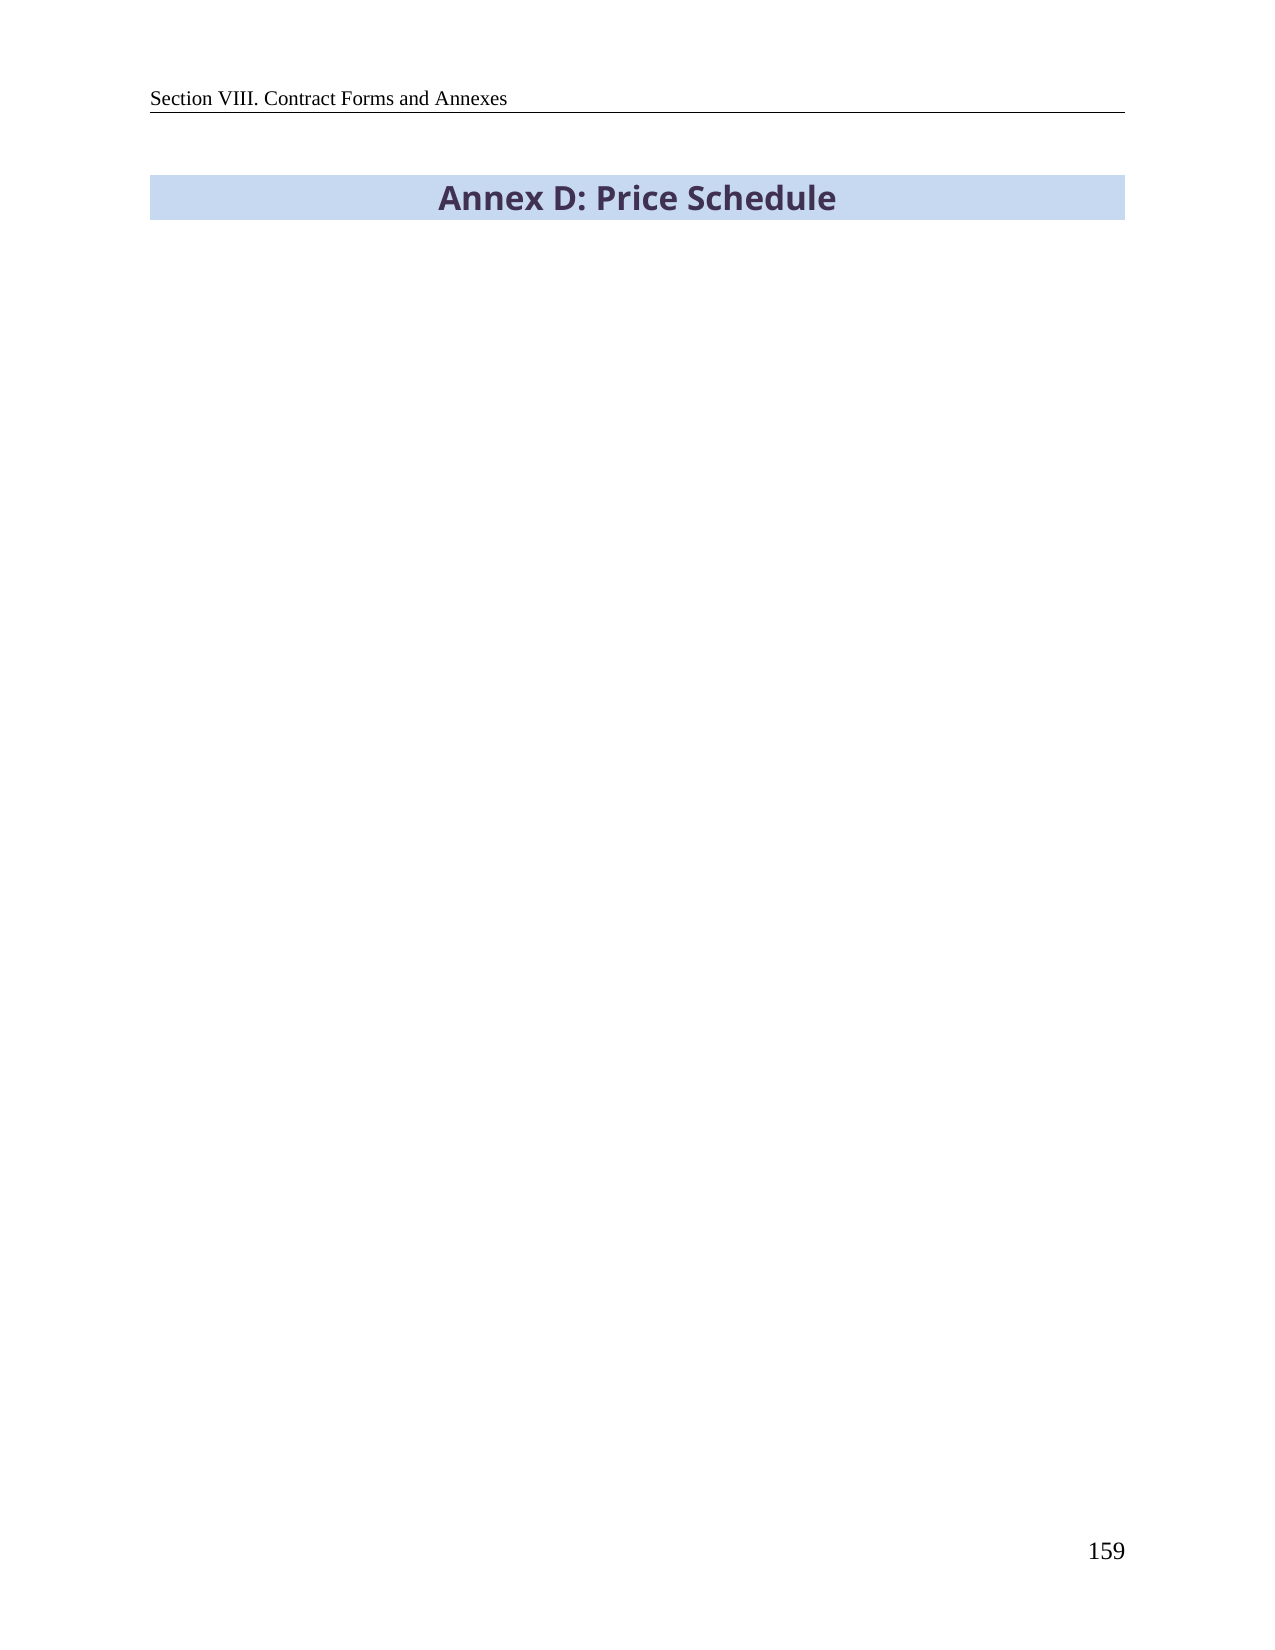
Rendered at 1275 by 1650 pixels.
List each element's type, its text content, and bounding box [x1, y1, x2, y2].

subtitle Annex D: Price Schedule [150, 175, 1125, 220]
